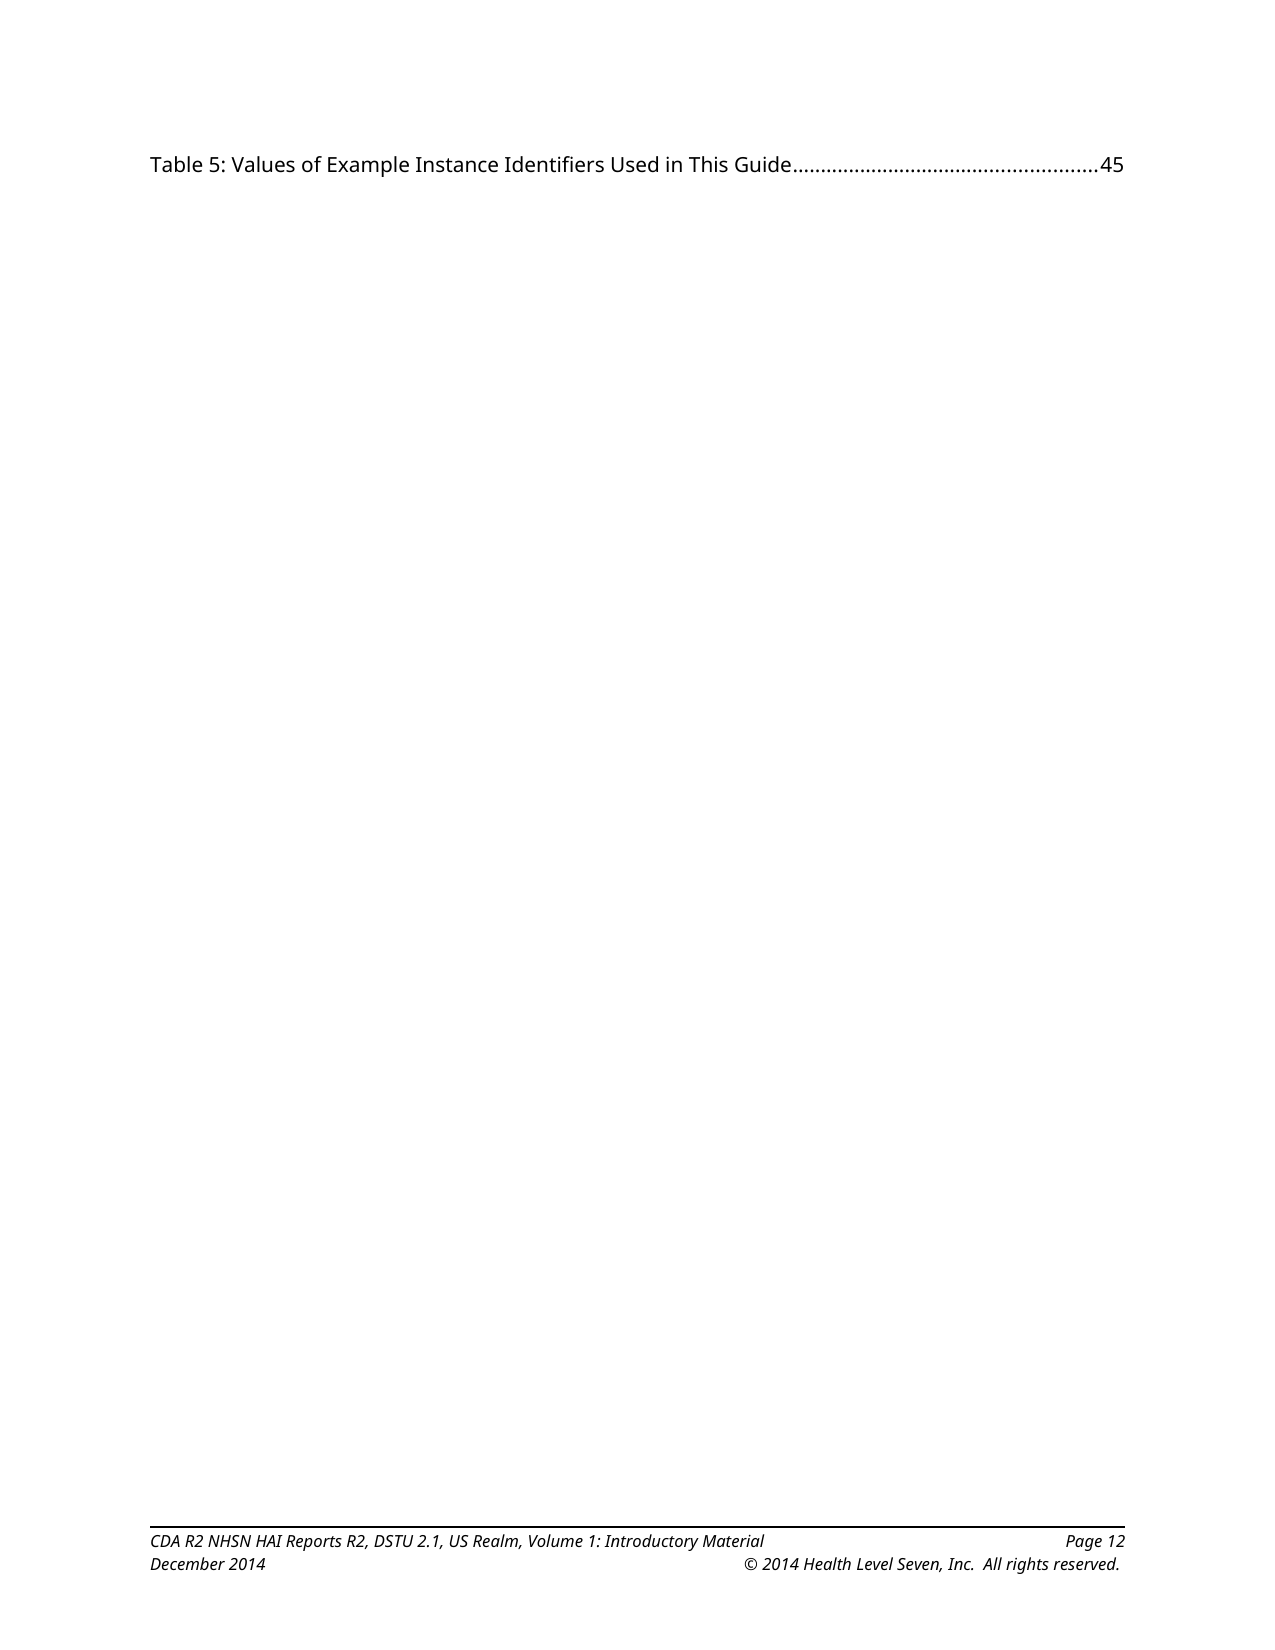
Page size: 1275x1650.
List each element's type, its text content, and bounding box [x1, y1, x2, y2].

text Table 5: Values of Example Instance Identifiers Used in This Guide 45 [150, 150, 1125, 178]
